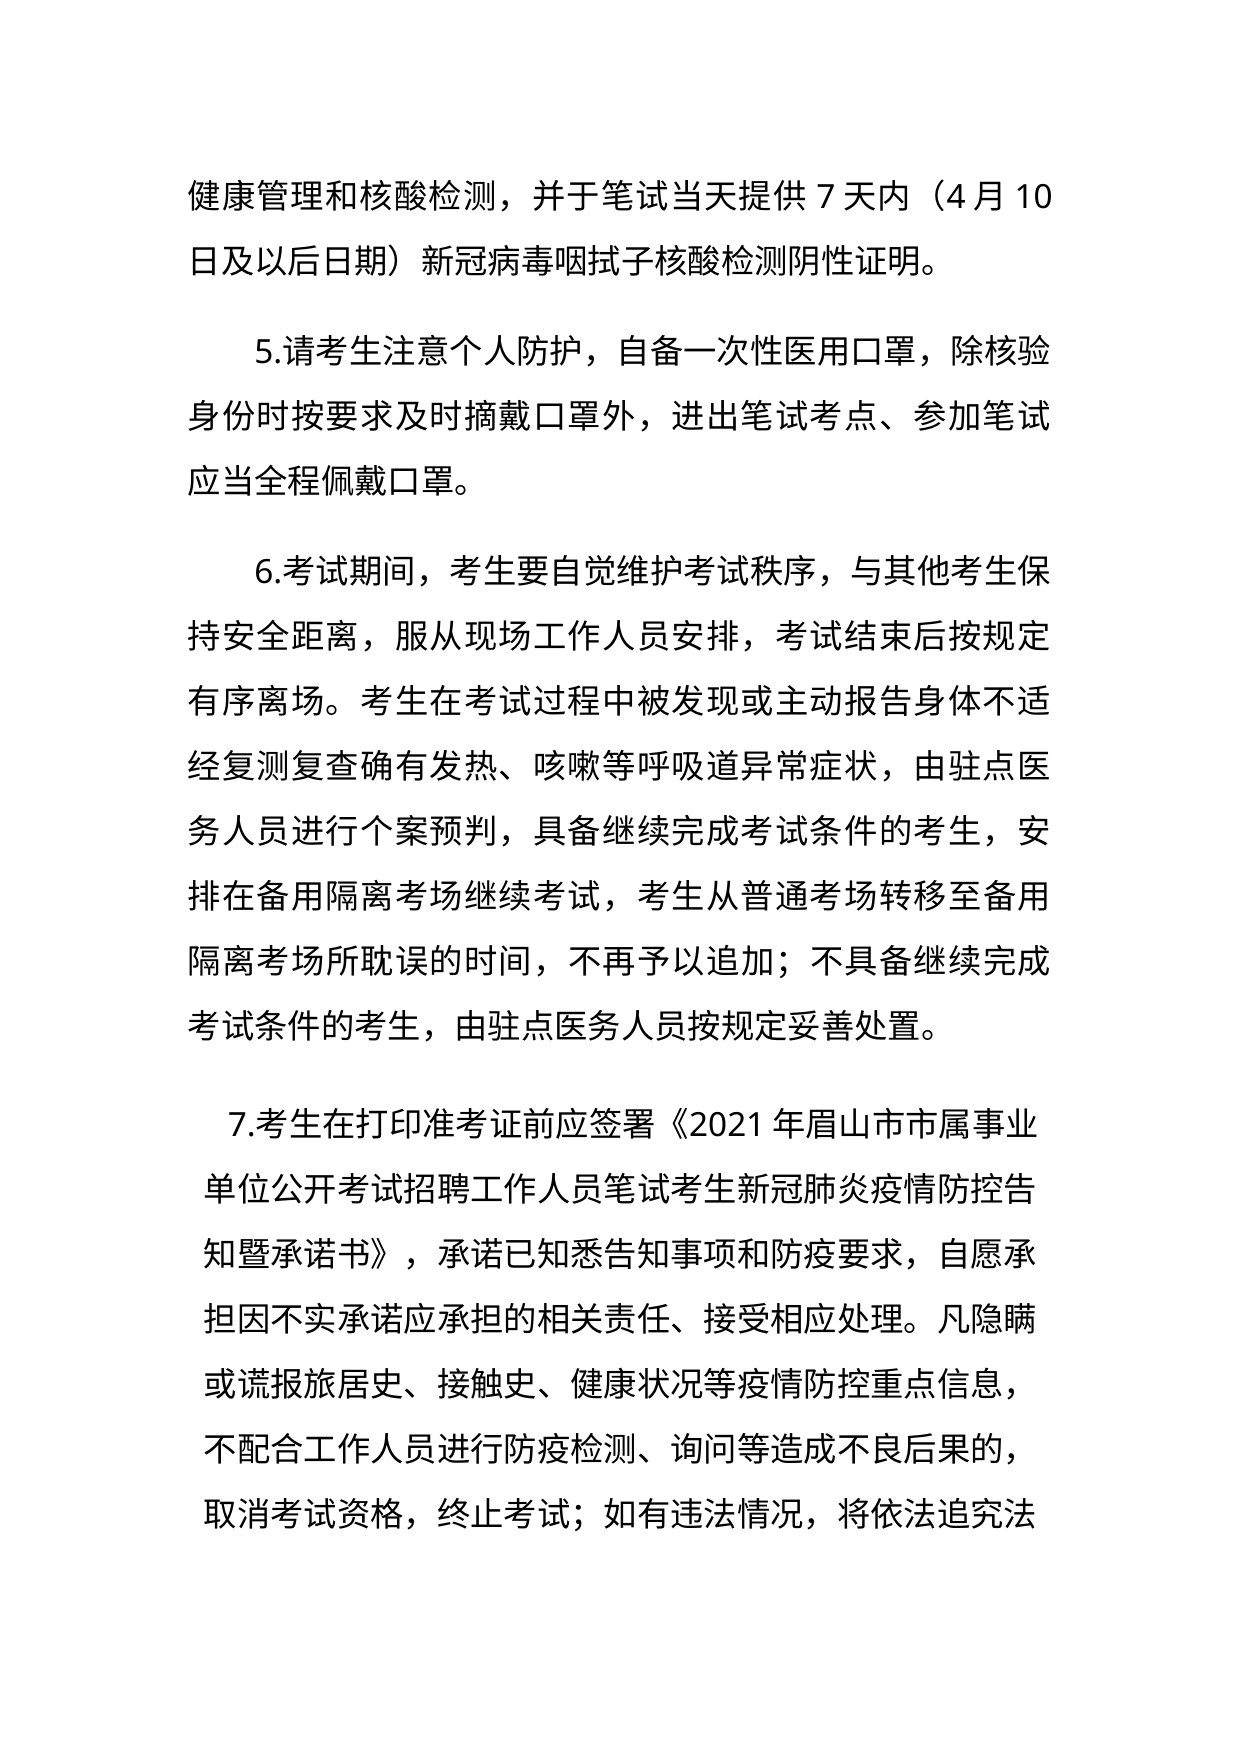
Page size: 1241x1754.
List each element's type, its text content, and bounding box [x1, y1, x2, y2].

text 6.考试期间，考生要自觉维护考试秩序，与其他考生保持安全距离，服从现场工作人员安排，考试结束后按规定有序离场。考生在考试过程中被发现或主动报告身体不适，经复测复查确有发热、咳嗽等呼吸道异常症状，由驻点医务人员进行个案预判，具备继续完成考试条件的考生，安排在备用隔离考场继续考试，考生从普通考场转移至备用隔离考场所耽误的时间，不再予以追加；不具备继续完成考试条件的考生，由驻点医务人员按规定妥善处置。 [187, 537, 1053, 1057]
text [187, 162, 1053, 292]
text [187, 1089, 1053, 1544]
text 5.请考生注意个人防护，自备一次性医用口罩，除核验身份时按要求及时摘戴口罩外，进出笔试考点、参加笔试应当全程佩戴口罩。 [187, 317, 1053, 512]
